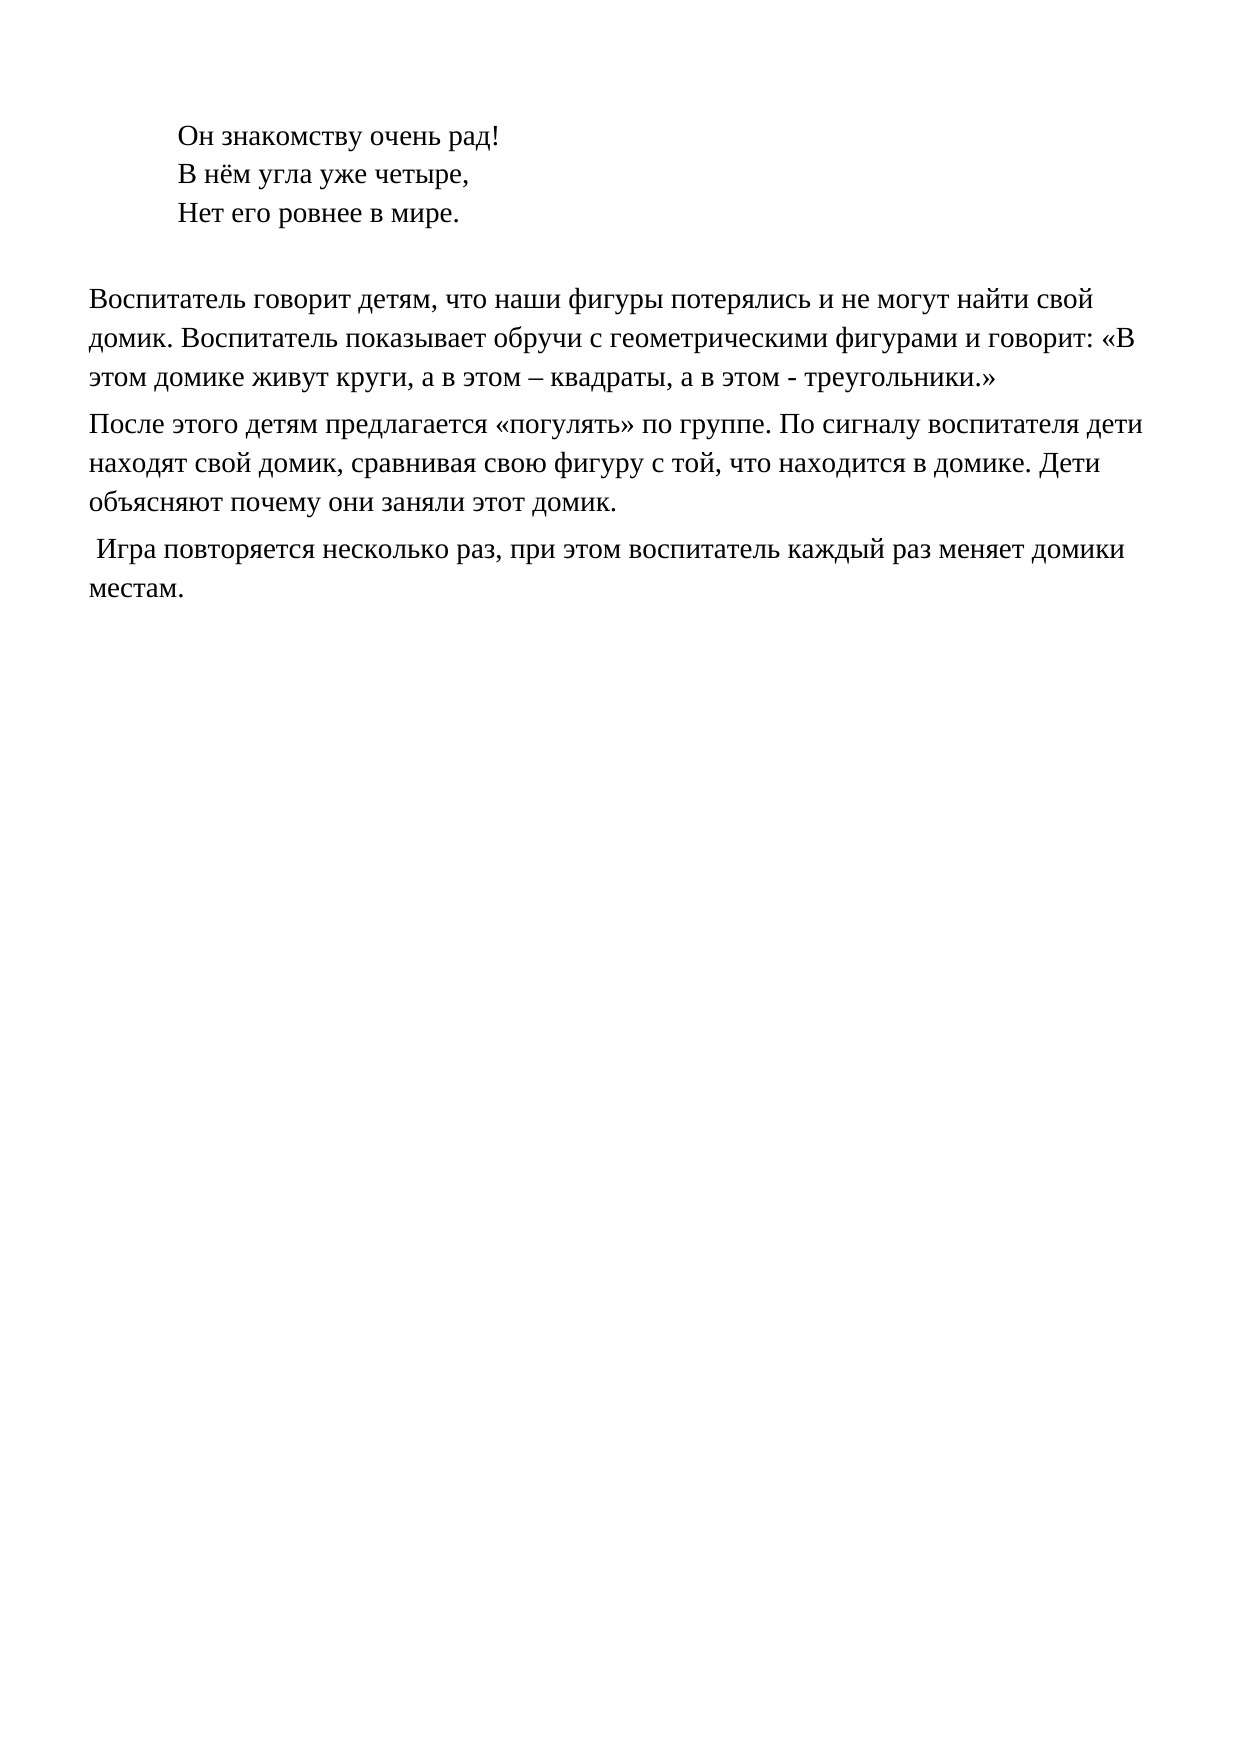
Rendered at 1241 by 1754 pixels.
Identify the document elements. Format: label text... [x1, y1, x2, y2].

text Игра повторяется несколько раз, при этом воспитатель каждый раз меняет домики местам. [88, 532, 1152, 604]
text После этого детям предлагается «погулять» по группе. По сигналу воспитателя дети находят свой домик, сравнивая свою фигуру с той, что находится в домике. Дети объясняют почему они заняли этот домик. [88, 407, 1152, 517]
text Воспитатель говорит детям, что наши фигуры потерялись и не могут найти свой домик. Воспитатель показывает обручи с геометрическими фигурами и говорит: «В этом домике живут круги, а в этом – квадраты, а в этом - треугольники.» [88, 282, 1152, 392]
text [177, 118, 1152, 229]
